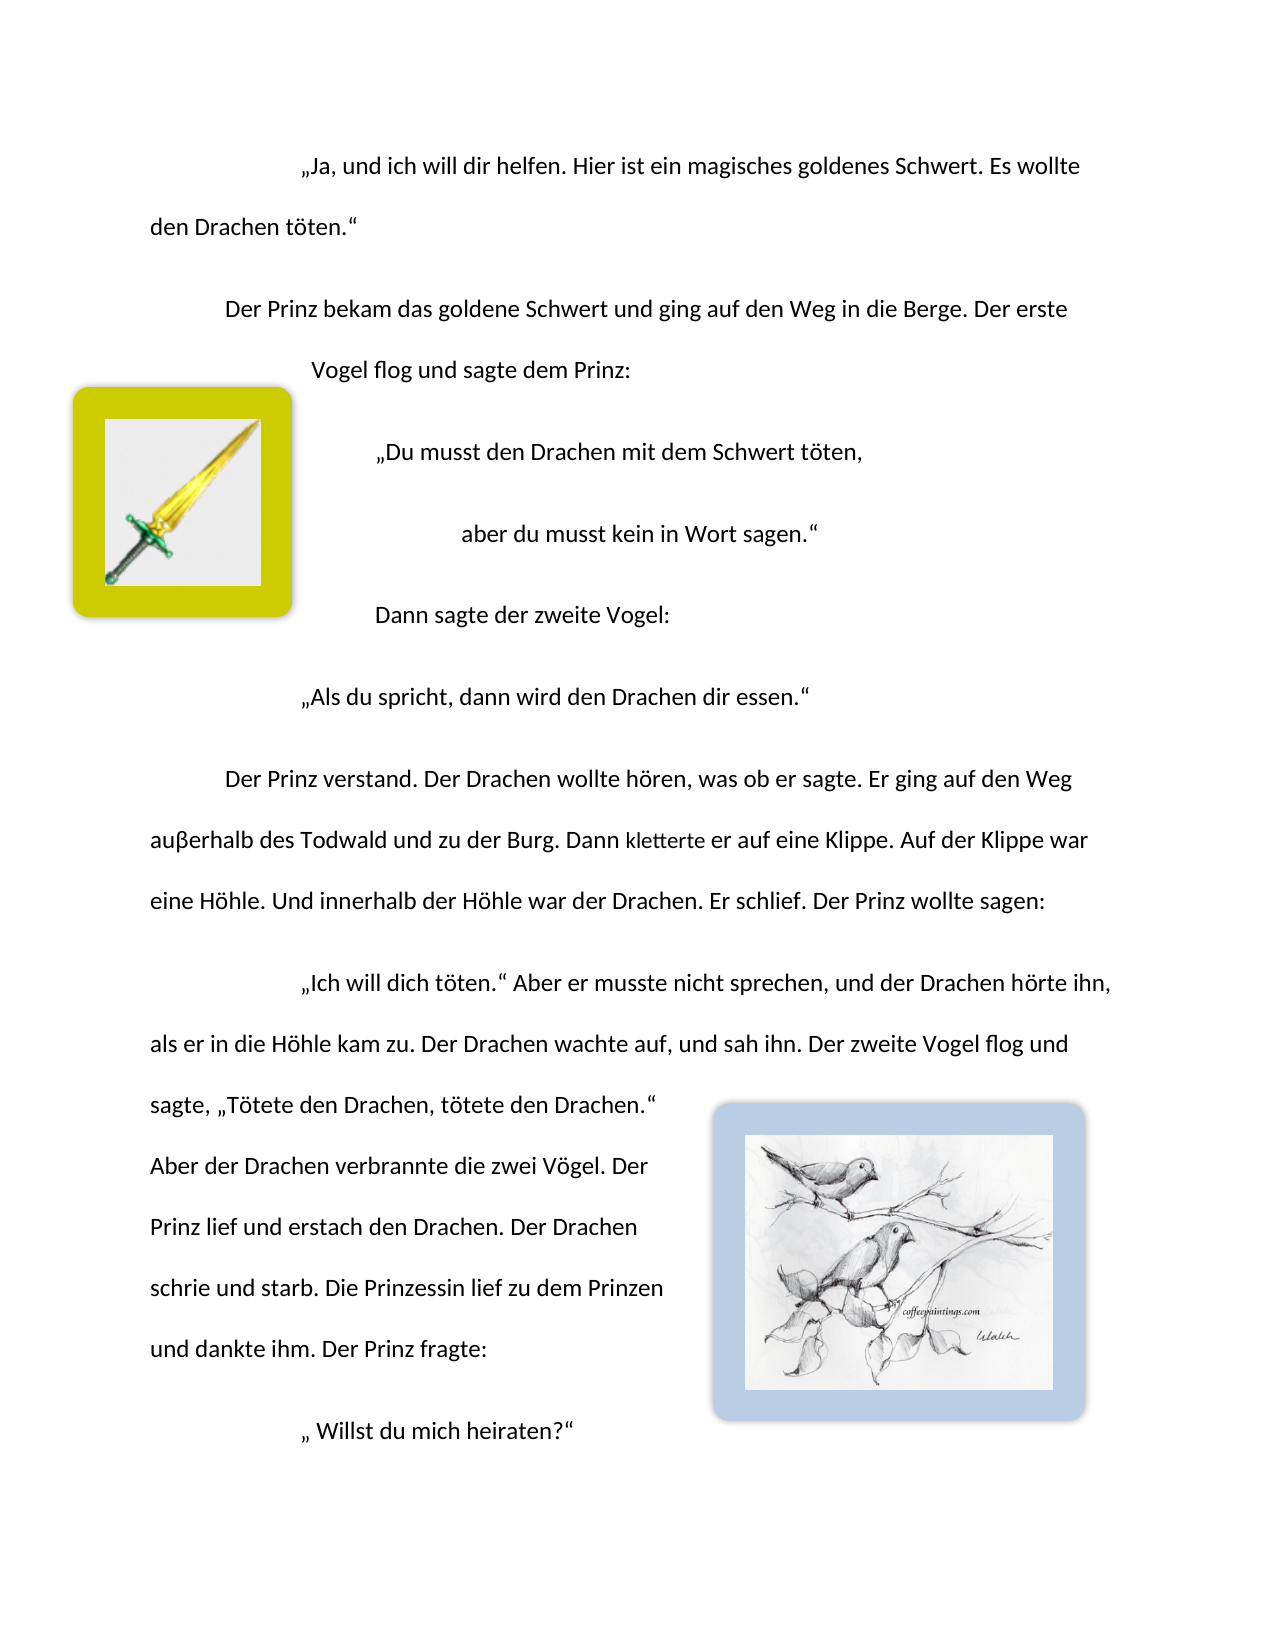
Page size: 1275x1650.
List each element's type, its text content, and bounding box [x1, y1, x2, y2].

picture [105, 419, 261, 586]
text „Du musst den Drachen mit dem Schwert töten, [299, 436, 1125, 466]
text „Ich will dich töten.“ Aber er musste nicht sprechen, und der Drachen hörte ihn, als er in die Höhle kam zu. Der Drachen wachte auf, und sah ihn. Der zweite Vogel flog und sagte, „Tötete den Drachen, tötete den Drachen.“ Aber der Drachen verbrannte die zwei Vögel. Der Prinz lief und erstach den Drachen. Der Drachen schrie und starb. Die Prinzessin lief zu dem Prinzen und dankte ihm. Der Prinz fragte: [150, 967, 1125, 1364]
text aber du musst kein in Wort sagen.“ [299, 518, 1125, 548]
text Dann sagte der zweite Vogel: [150, 599, 1125, 630]
text „Als du spricht, dann wird den Drachen dir essen.“ [150, 681, 1125, 712]
text Der Prinz bekam das goldene Schwert und ging auf den Weg in die Berge. Der erste Vogel flog und sagte dem Prinz: [150, 293, 1125, 384]
picture [745, 1135, 1053, 1390]
text Der Prinz verstand. Der Drachen wollte hören, was ob er sagte. Er ging auf den Weg auβerhalb des Todwald und zu der Burg. Dann kletterte er auf eine Klippe. Auf der Klippe war eine Höhle. Und innerhalb der Höhle war der Drachen. Er schlief. Der Prinz wollte sagen: [150, 763, 1125, 916]
text „Ja, und ich will dir helfen. Hier ist ein magisches goldenes Schwert. Es wollte den Drachen töten.“ [150, 150, 1125, 242]
text „ Willst du mich heiraten?“ [150, 1415, 1125, 1446]
